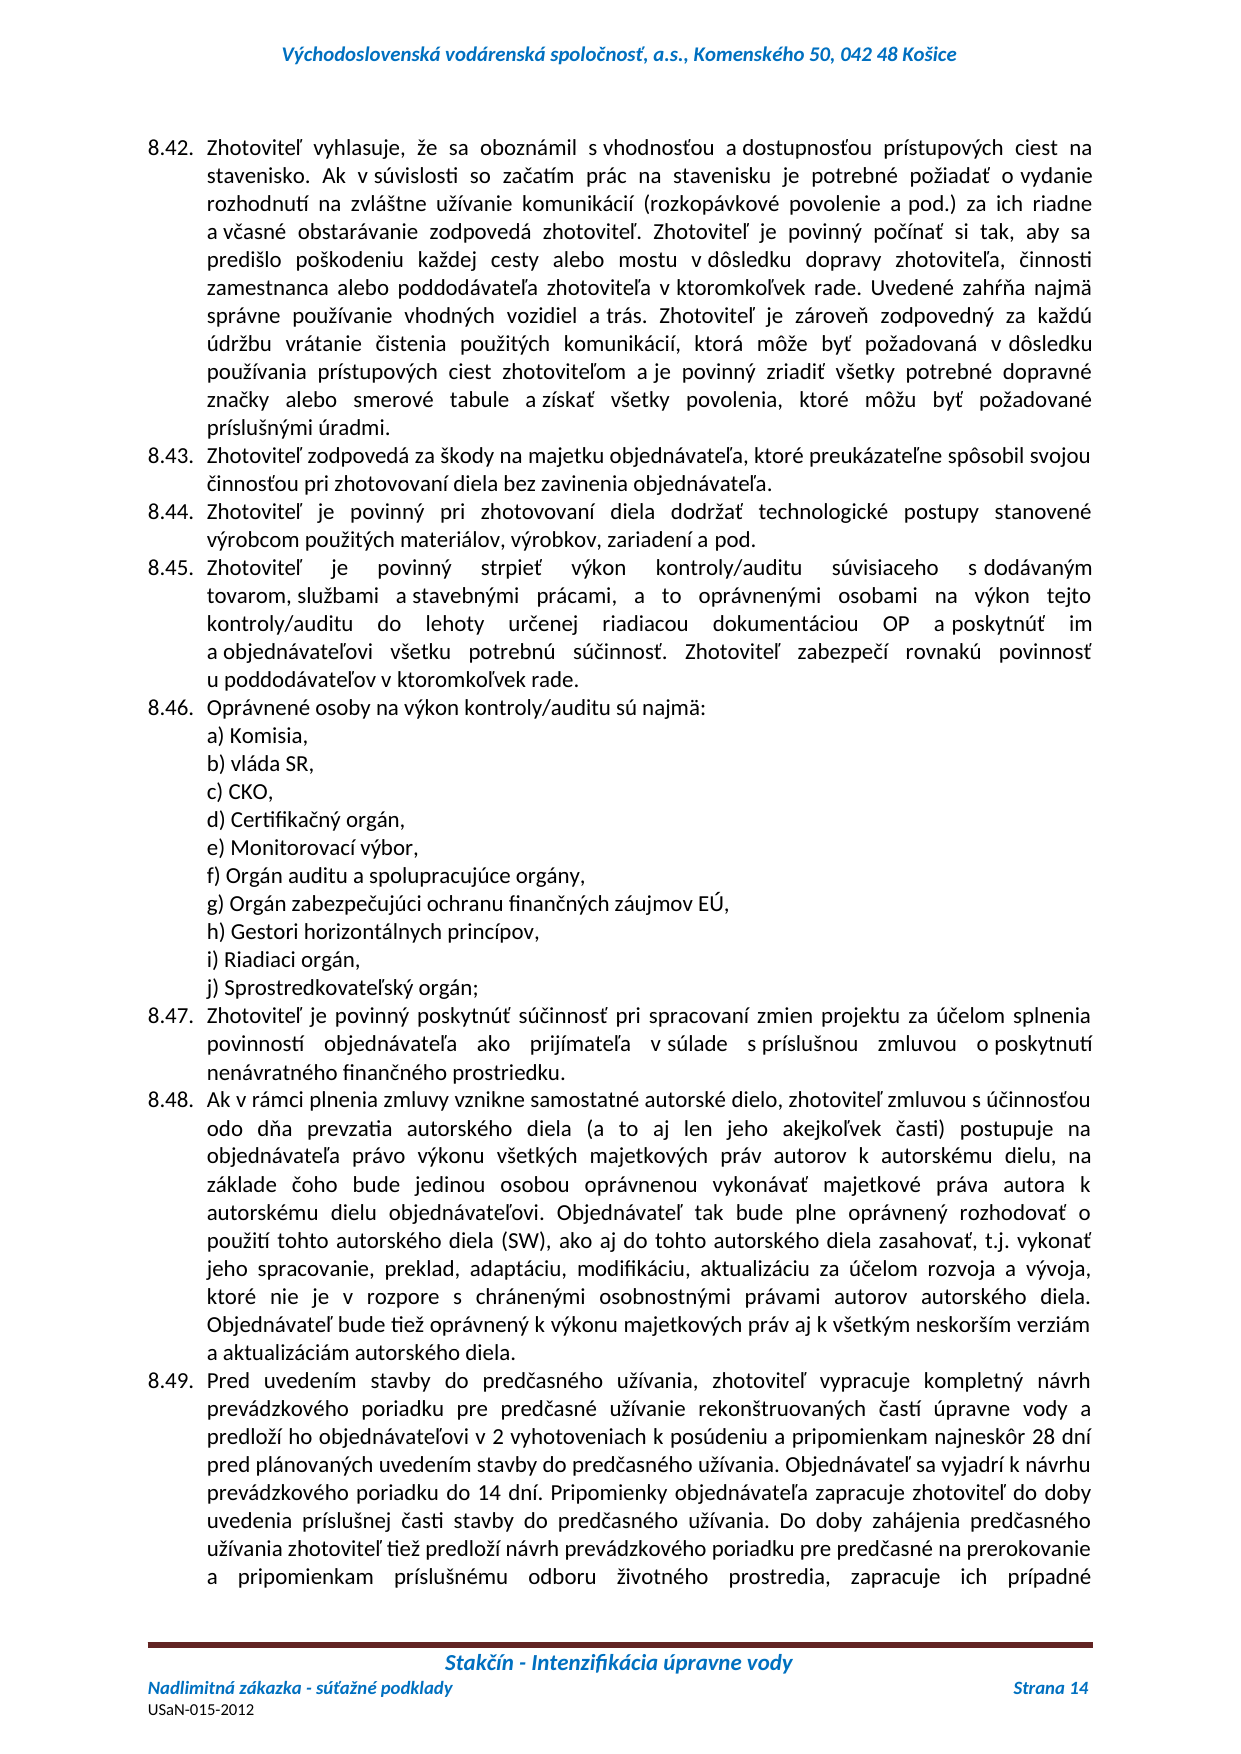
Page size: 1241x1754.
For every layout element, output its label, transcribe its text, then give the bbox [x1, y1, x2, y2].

list Zhotoviteľ je povinný pri zhotovovaní diela dodržať technologické postupy stanovené výrobcom použitých materiálov, výrobkov, zariadení a pod. [148, 497, 1093, 553]
list Oprávnené osoby na výkon kontroly/auditu sú najmä: [148, 693, 1093, 721]
text g) Orgán zabezpečujúci ochranu finančných záujmov EÚ, [207, 889, 1093, 917]
list Ak v rámci plnenia zmluvy vznikne samostatné autorské dielo, zhotoviteľ zmluvou s účinnosťou odo dňa prevzatia autorského diela (a to aj len jeho akejkoľvek časti) postupuje na objednávateľa právo výkonu všetkých majetkových práv autorov k autorskému dielu, na základe čoho bude jedinou osobou oprávnenou vykonávať majetkové práva autora k autorskému dielu objednávateľovi. Objednávateľ tak bude plne oprávnený rozhodovať o použití tohto autorského diela (SW), ako aj do tohto autorského diela zasahovať, t.j. vykonať jeho spracovanie, preklad, adaptáciu, modifikáciu, aktualizáciu za účelom rozvoja a vývoja, ktoré nie je v rozpore s chránenými osobnostnými právami autorov autorského diela. Objednávateľ bude tiež oprávnený k výkonu majetkových práv aj k všetkým neskorším verziám a aktualizáciám autorského diela. [148, 1086, 1093, 1366]
list Zhotoviteľ je povinný strpieť výkon kontroly/auditu súvisiaceho s dodávaným tovarom, službami a stavebnými prácami, a to oprávnenými osobami na výkon tejto kontroly/auditu do lehoty určenej riadiacou dokumentáciou OP a poskytnúť im a objednávateľovi všetku potrebnú súčinnosť. Zhotoviteľ zabezpečí rovnakú povinnosť u poddodávateľov v ktoromkoľvek rade. [148, 553, 1093, 693]
text j) Sprostredkovateľský orgán; [207, 973, 1093, 1002]
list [148, 1366, 1093, 1590]
list Zhotoviteľ je povinný poskytnúť súčinnosť pri spracovaní zmien projektu za účelom splnenia povinností objednávateľa ako prijímateľa v súlade s príslušnou zmluvou o poskytnutí nenávratného finančného prostriedku. [148, 1002, 1093, 1086]
text c) CKO, [207, 777, 1093, 805]
text h) Gestori horizontálnych princípov, [207, 917, 1093, 946]
text b) vláda SR, [207, 749, 1093, 777]
text i) Riadiaci orgán, [207, 946, 1093, 973]
list Zhotoviteľ zodpovedá za škody na majetku objednávateľa, ktoré preukázateľne spôsobil svojou činnosťou pri zhotovovaní diela bez zavinenia objednávateľa. [148, 441, 1093, 497]
text a) Komisia, [207, 721, 1093, 749]
text e) Monitorovací výbor, [207, 833, 1093, 861]
text f) Orgán auditu a spolupracujúce orgány, [207, 861, 1093, 889]
list Zhotoviteľ vyhlasuje, že sa oboznámil s vhodnosťou a dostupnosťou prístupových ciest na stavenisko. Ak v súvislosti so začatím prác na stavenisku je potrebné požiadať o vydanie rozhodnutí na zvláštne užívanie komunikácií (rozkopávkové povolenie a pod.) za ich riadne a včasné obstarávanie zodpovedá zhotoviteľ. Zhotoviteľ je povinný počínať si tak, aby sa predišlo poškodeniu každej cesty alebo mostu v dôsledku dopravy zhotoviteľa, činnosti zamestnanca alebo poddodávateľa zhotoviteľa v ktoromkoľvek rade. Uvedené zahŕňa najmä správne používanie vhodných vozidiel a trás. Zhotoviteľ je zároveň zodpovedný za každú údržbu vrátanie čistenia použitých komunikácií, ktorá môže byť požadovaná v dôsledku používania prístupových ciest zhotoviteľom a je povinný zriadiť všetky potrebné dopravné značky alebo smerové tabule a získať všetky povolenia, ktoré môžu byť požadované príslušnými úradmi. [148, 133, 1093, 441]
text d) Certifikačný orgán, [207, 805, 1093, 833]
